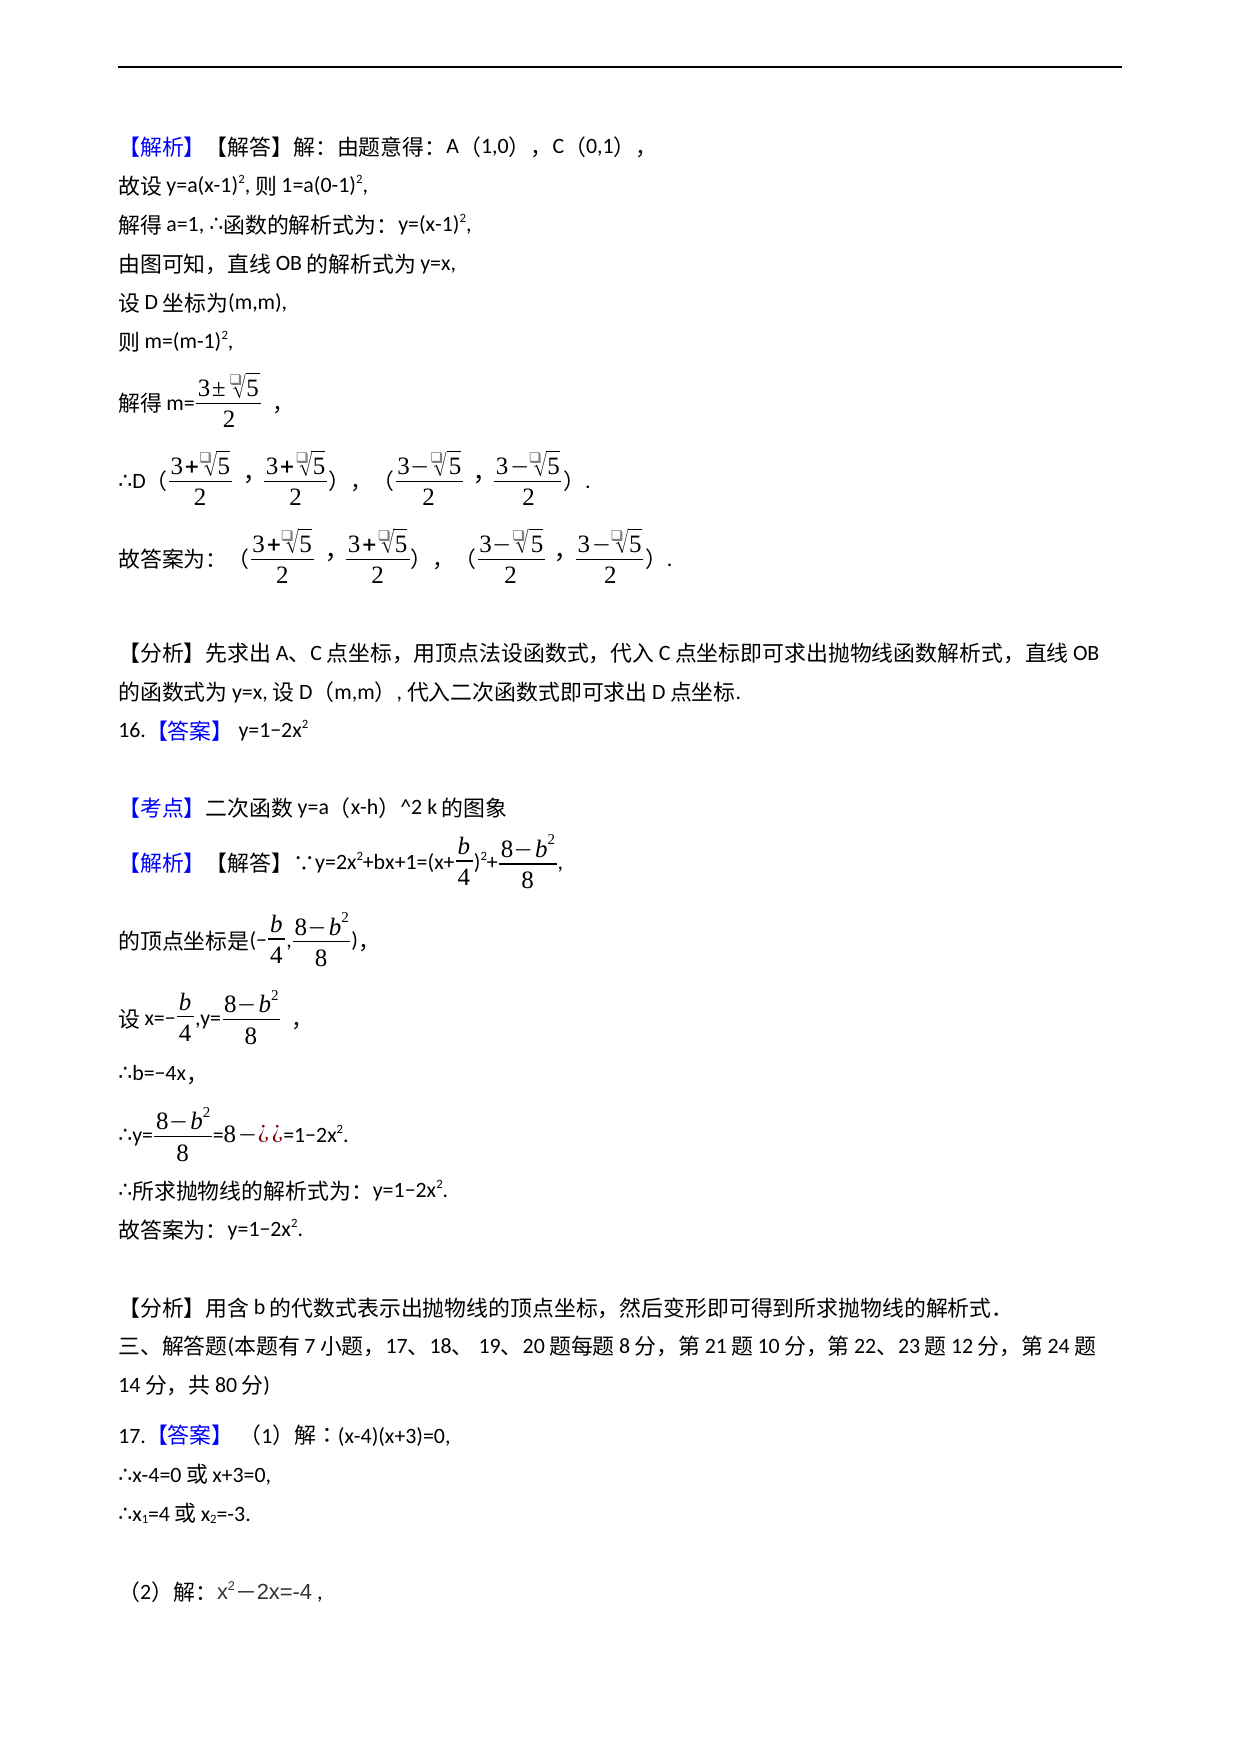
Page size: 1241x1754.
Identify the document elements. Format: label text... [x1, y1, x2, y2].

text 三、解答题(本题有7小题，17、18、 19、20题每题8分，第21题10分，第22、23题12分，第24题14分，共80分) [118, 1329, 1122, 1400]
text 【考点】二次函数y=a（x-h）^2 k的图象 [118, 790, 1122, 823]
text 【解析】【解答】∵y=2x2+bx+1=(x+)2+, 的顶点坐标是(−,)， 设x=−,y= ， ∴b=−4x， ∴y===1−2x2. ∴所求抛物线的解析式为：y=1−2x2. 故答案为：y=1−2x2. 【分析】用含b的代数式表示出抛物线的顶点坐标，然后变形即可得到所求抛物线的解析式． [118, 829, 1122, 1323]
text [118, 1419, 1122, 1607]
text 16.【答案】 y=1−2x2 [118, 714, 1122, 785]
text 【解析】【解答】解：由题意得：A（1,0），C（0,1）， 故设y=a(x-1)2, 则1=a(0-1)2, 解得a=1, ∴函数的解析式为：y=(x-1)2, 由图可知，直线OB的解析式为y=x, 设D坐标为(m,m), 则m=(m-1)2, 解得m= ， ∴D（），（）. 故答案为：（），（）. 【分析】先求出A、C点坐标，用顶点法设函数式，代入C点坐标即可求出抛物线函数解析式，直线OB的函数式为y=x, 设D（m,m）, 代入二次函数式即可求出D点坐标. [118, 129, 1122, 707]
